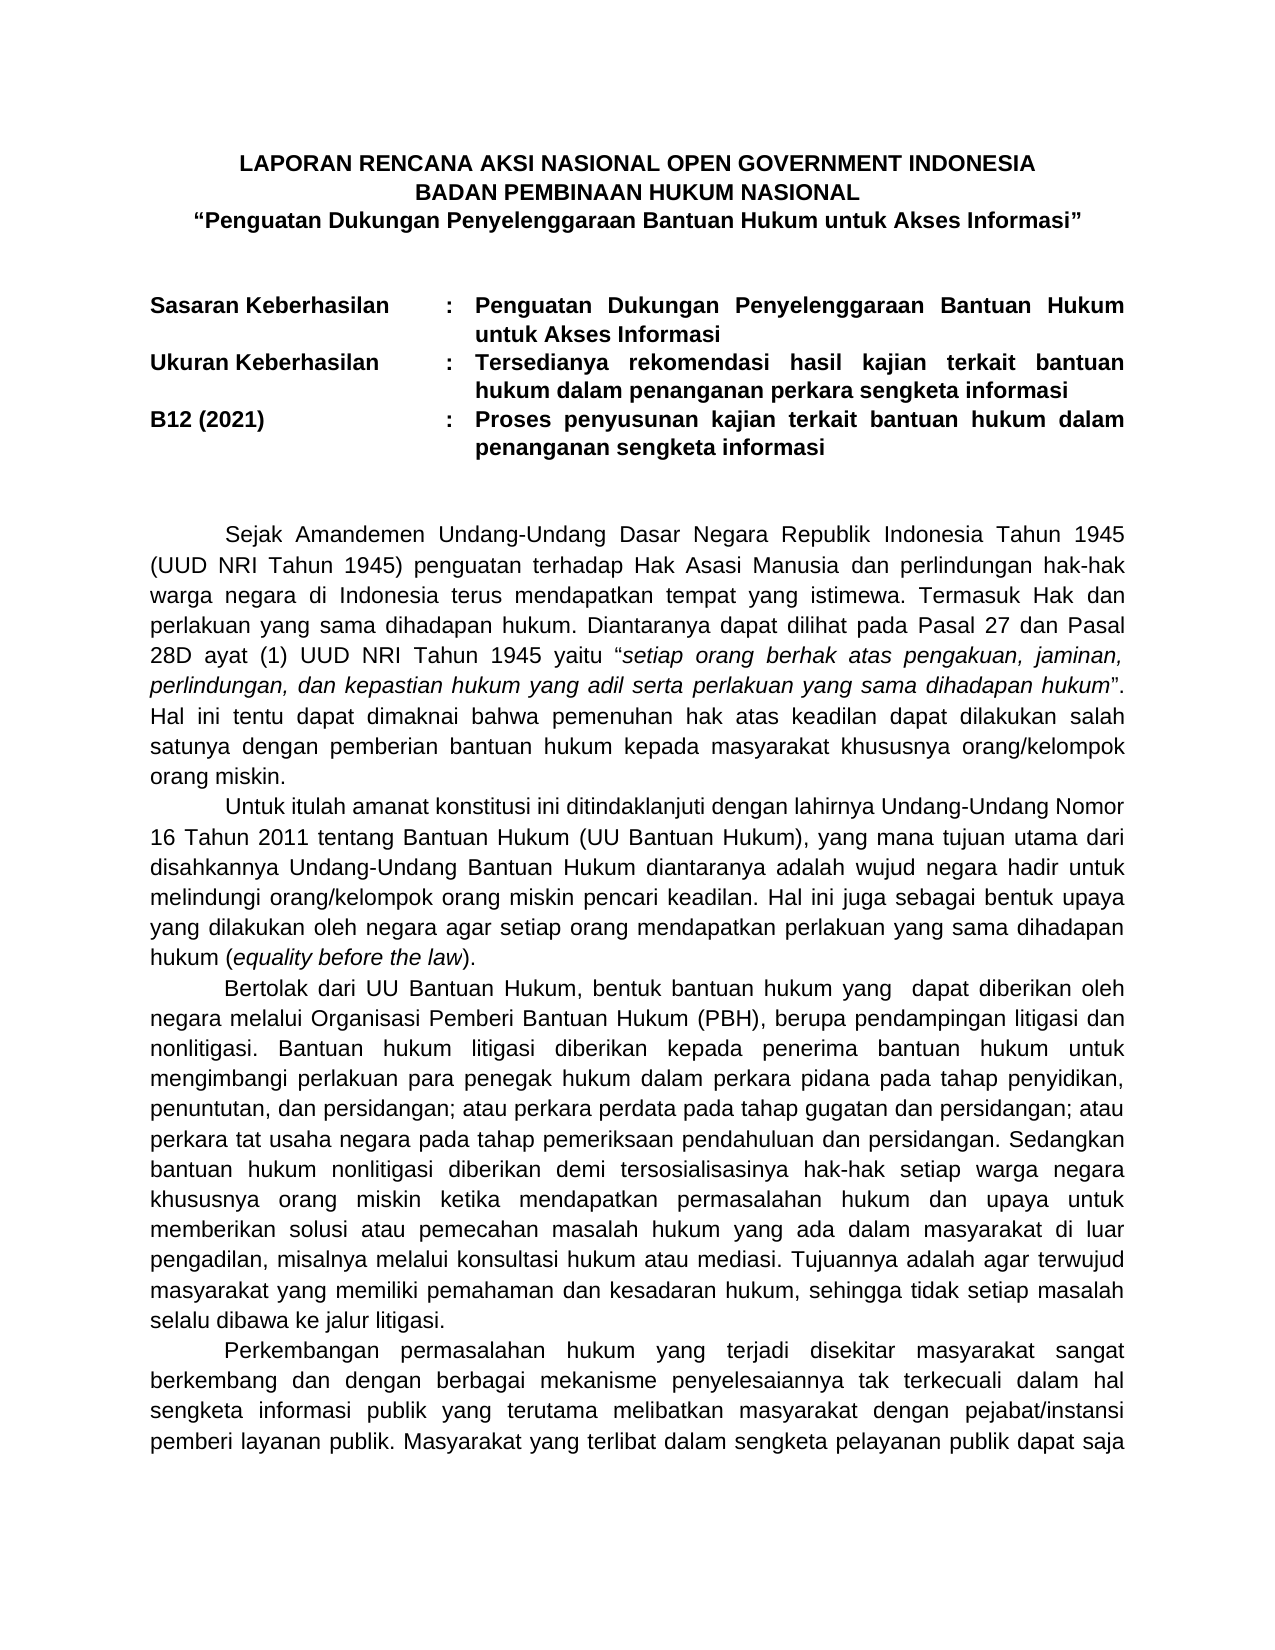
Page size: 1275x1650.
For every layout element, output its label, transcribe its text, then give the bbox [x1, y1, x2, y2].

text Untuk itulah amanat konstitusi ini ditindaklanjuti dengan lahirnya Undang-Undang Nomor 16 Tahun 2011 tentang Bantuan Hukum (UU Bantuan Hukum), yang mana tujuan utama dari disahkannya Undang-Undang Bantuan Hukum diantaranya adalah wujud negara hadir untuk melindungi orang/kelompok orang miskin pencari keadilan. Hal ini juga sebagai bentuk upaya yang dilakukan oleh negara agar setiap orang mendapatkan perlakuan yang sama dihadapan hukum (equality before the law). [150, 941, 1125, 971]
text Ukuran Keberhasilan : Tersedianya rekomendasi hasil kajian terkait bantuan hukum dalam penanganan perkara sengketa informasi [150, 349, 1125, 404]
text LAPORAN RENCANA AKSI NASIONAL OPEN GOVERNMENT INDONESIA [150, 150, 1125, 176]
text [150, 1337, 1125, 1367]
text Untuk itulah amanat konstitusi ini ditindaklanjuti dengan lahirnya Undang-Undang Nomor 16 Tahun 2011 tentang Bantuan Hukum (UU Bantuan Hukum), yang mana tujuan utama dari disahkannya Undang-Undang Bantuan Hukum diantaranya adalah wujud negara hadir untuk melindungi orang/kelompok orang miskin pencari keadilan. Hal ini juga sebagai bentuk upaya yang dilakukan oleh negara agar setiap orang mendapatkan perlakuan yang sama dihadapan hukum (equality before the law). [150, 793, 1125, 824]
text Sasaran Keberhasilan : Penguatan Dukungan Penyelenggaraan Bantuan Hukum untuk Akses Informasi [150, 292, 1125, 347]
text B12 (2021) : Proses penyusunan kajian terkait bantuan hukum dalam penanganan sengketa informasi [150, 406, 1125, 461]
text “Penguatan Dukungan Penyelenggaraan Bantuan Hukum untuk Akses Informasi” [150, 207, 1125, 233]
text BADAN PEMBINAAN HUKUM NASIONAL [150, 178, 1125, 205]
